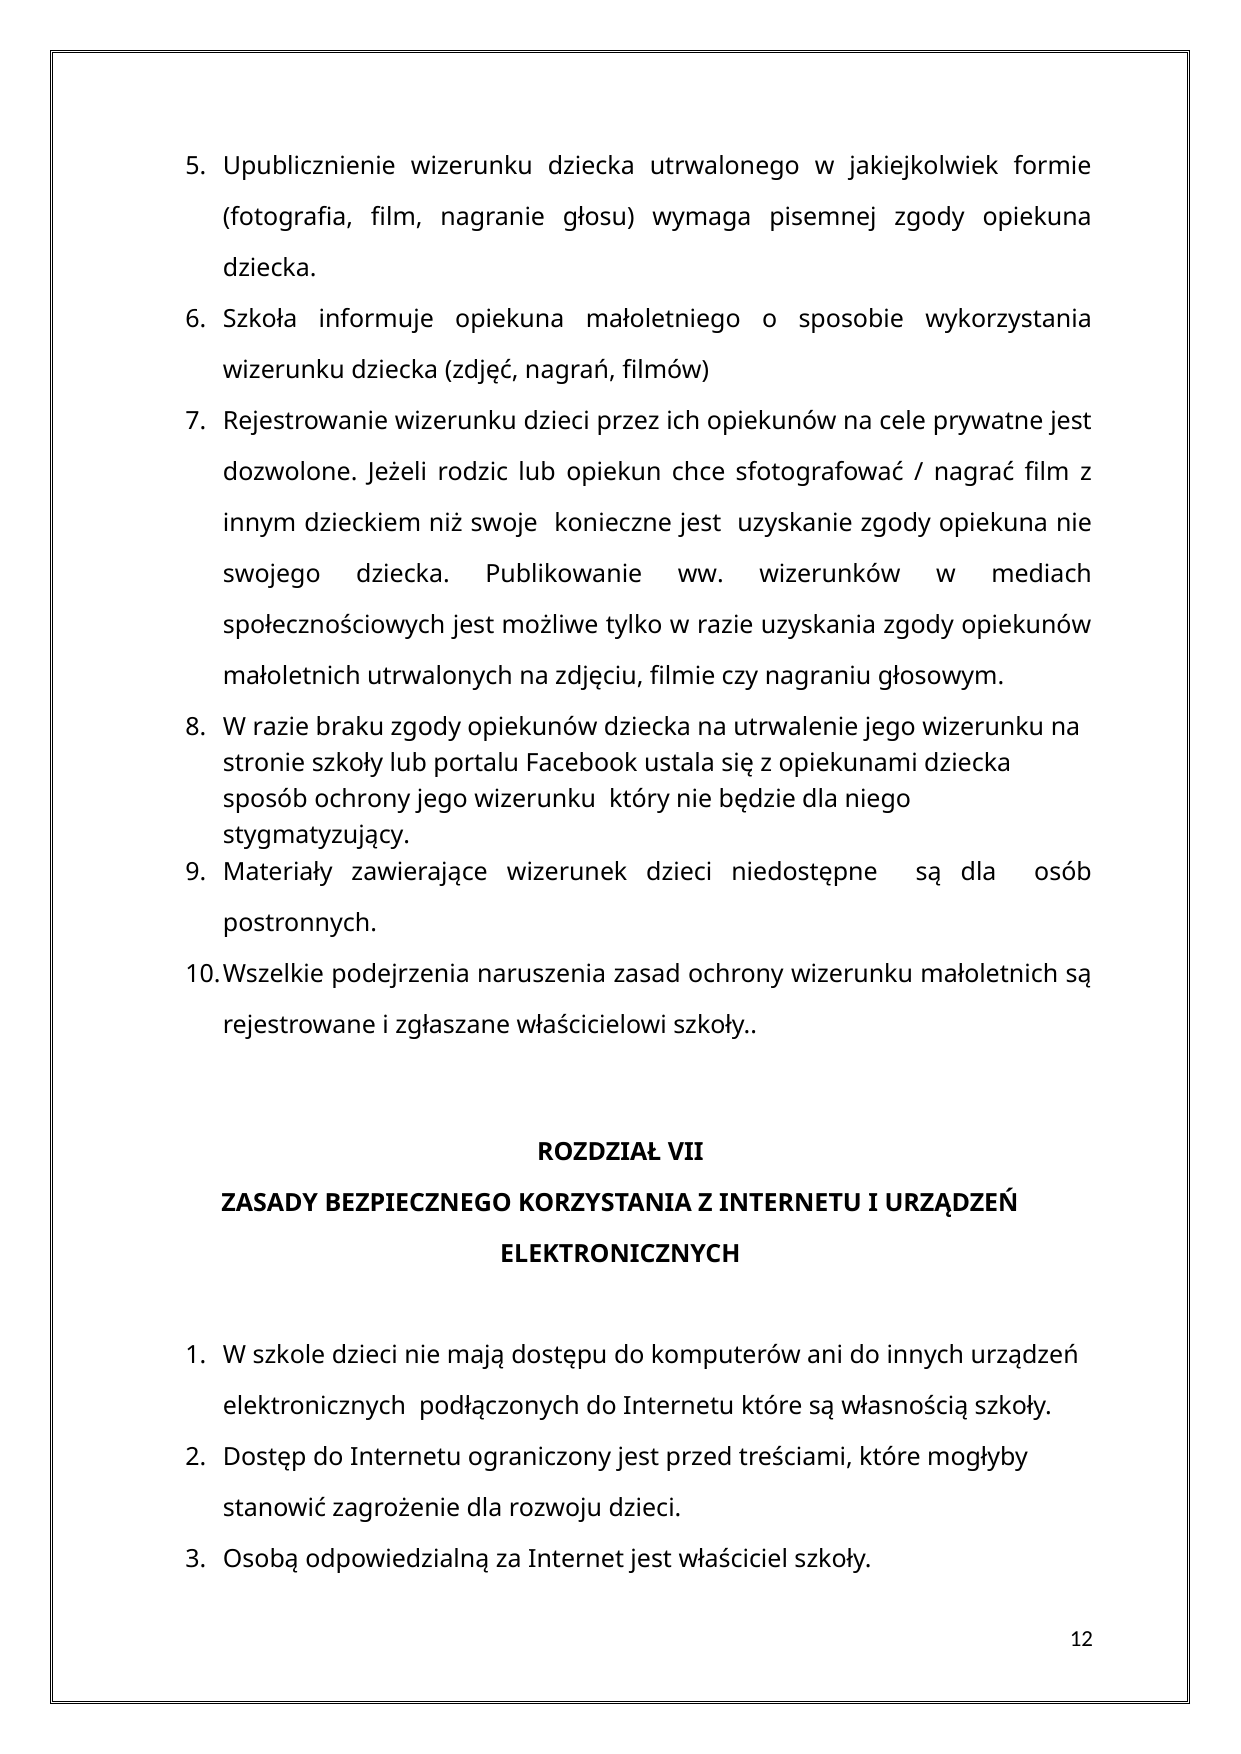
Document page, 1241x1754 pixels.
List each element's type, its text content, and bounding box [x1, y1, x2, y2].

list W szkole dzieci nie mają dostępu do komputerów ani do innych urządzeń elektronicznych podłączonych do Internetu które są własnością szkoły. [185, 1336, 1093, 1421]
list Dostęp do Internetu ograniczony jest przed treściami, które mogłyby stanowić zagrożenie dla rozwoju dzieci. [185, 1438, 1093, 1523]
list Materiały zawierające wizerunek dzieci niedostępne są dla osób postronnych. [185, 853, 1093, 938]
list Szkoła informuje opiekuna małoletniego o sposobie wykorzystania wizerunku dziecka (zdjęć, nagrań, filmów) [185, 301, 1093, 386]
subtitle ROZDZIAŁ VII ZASADY BEZPIECZNEGO KORZYSTANIA Z INTERNETU I URZĄDZEŃ ELEKTRONICZNYCH [148, 1133, 1093, 1269]
list Osobą odpowiedzialną za Internet jest właściciel szkoły. [185, 1541, 1093, 1574]
list Rejestrowanie wizerunku dzieci przez ich opiekunów na cele prywatne jest dozwolone. Jeżeli rodzic lub opiekun chce sfotografować / nagrać film z innym dzieckiem niż swoje konieczne jest uzyskanie zgody opiekuna nie swojego dziecka. Publikowanie ww. wizerunków w mediach społecznościowych jest możliwe tylko w razie uzyskania zgody opiekunów małoletnich utrwalonych na zdjęciu, filmie czy nagraniu głosowym. [185, 403, 1093, 692]
list W razie braku zgody opiekunów dziecka na utrwalenie jego wizerunku na stronie szkoły lub portalu Facebook ustala się z opiekunami dziecka sposób ochrony jego wizerunku który nie będzie dla niego stygmatyzujący. [185, 709, 1093, 851]
list Upublicznienie wizerunku dziecka utrwalonego w jakiejkolwiek formie (fotografia, film, nagranie głosu) wymaga pisemnej zgody opiekuna dziecka. [185, 148, 1093, 284]
list Wszelkie podejrzenia naruszenia zasad ochrony wizerunku małoletnich są rejestrowane i zgłaszane właścicielowi szkoły.. [185, 955, 1093, 1040]
